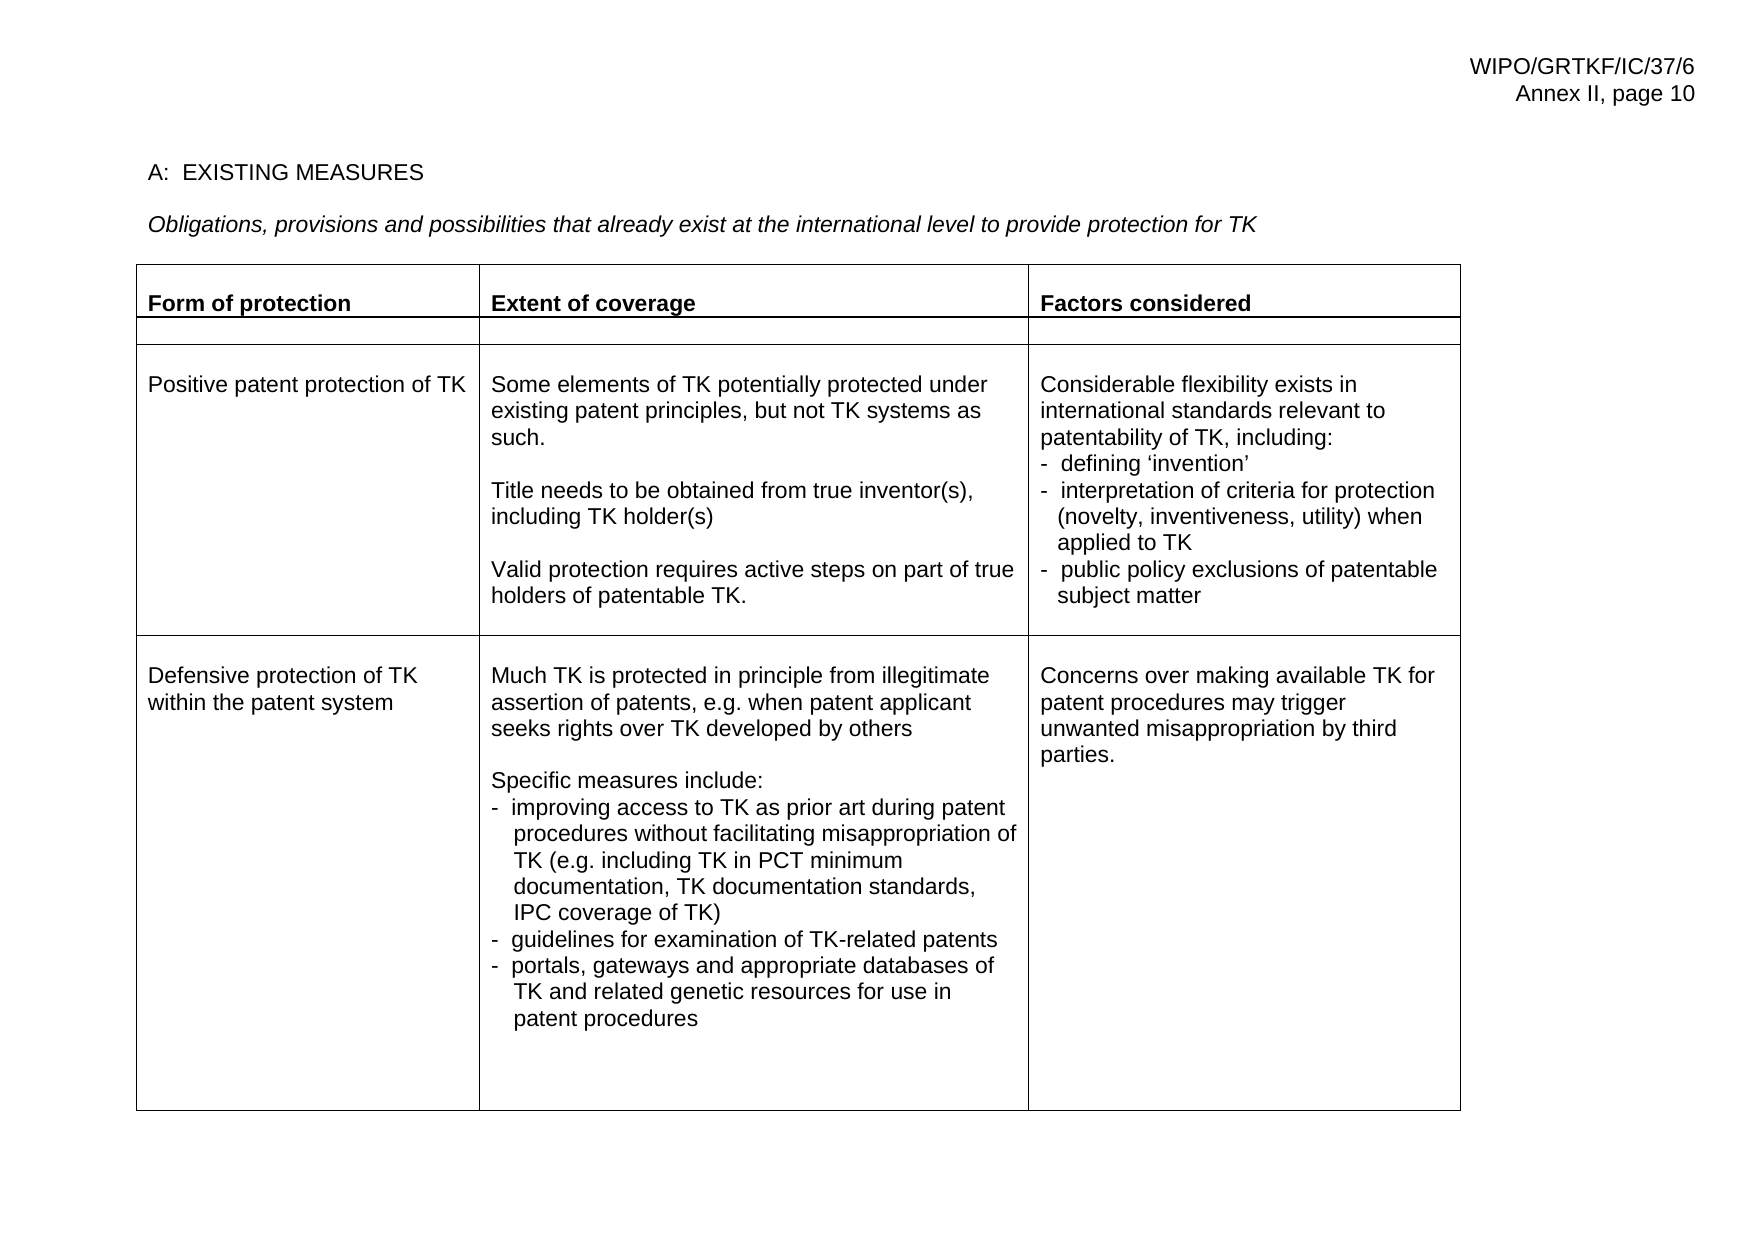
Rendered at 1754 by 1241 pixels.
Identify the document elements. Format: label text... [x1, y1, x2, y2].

table_cell [137, 318, 479, 344]
table_cell Much TK is protected in principle from illegitimate assertion of patents, e.g. when patent applicant seeks rights over TK developed by others Specific measures include: - improving access to TK as prior art during patent procedures without facilitating misappropriation of TK (e.g. including TK in PCT minimum documentation, TK documentation standards, IPC coverage of TK) - guidelines for examination of TK-related patents - portals, gateways and appropriate databases of TK and related genetic resources for use in patent procedures [480, 636, 1028, 1110]
table_cell Positive patent protection of TK [137, 345, 479, 635]
table_cell Concerns over making available TK for patent procedures may trigger unwanted misappropriation by third parties. [1029, 636, 1460, 1110]
table_cell [1029, 318, 1460, 344]
table_cell Defensive protection of TK within the patent system [137, 636, 479, 1110]
text A: EXISTING MEASURES [148, 158, 1695, 185]
text Obligations, provisions and possibilities that already exist at the international level to provide protection for TK [148, 211, 1695, 238]
table_header Factors considered [1029, 265, 1460, 316]
table_cell Considerable flexibility exists in international standards relevant to patentability of TK, including: - defining ‘invention’ - interpretation of criteria for protection (novelty, inventiveness, utility) when applied to TK - public policy exclusions of patentable subject matter [1029, 345, 1460, 635]
table_cell [480, 318, 1028, 344]
table_header Extent of coverage [480, 265, 1028, 316]
table_cell Some elements of TK potentially protected under existing patent principles, but not TK systems as such. Title needs to be obtained from true inventor(s), including TK holder(s) Valid protection requires active steps on part of true holders of patentable TK. [480, 345, 1028, 635]
table_header Form of protection [137, 265, 479, 316]
